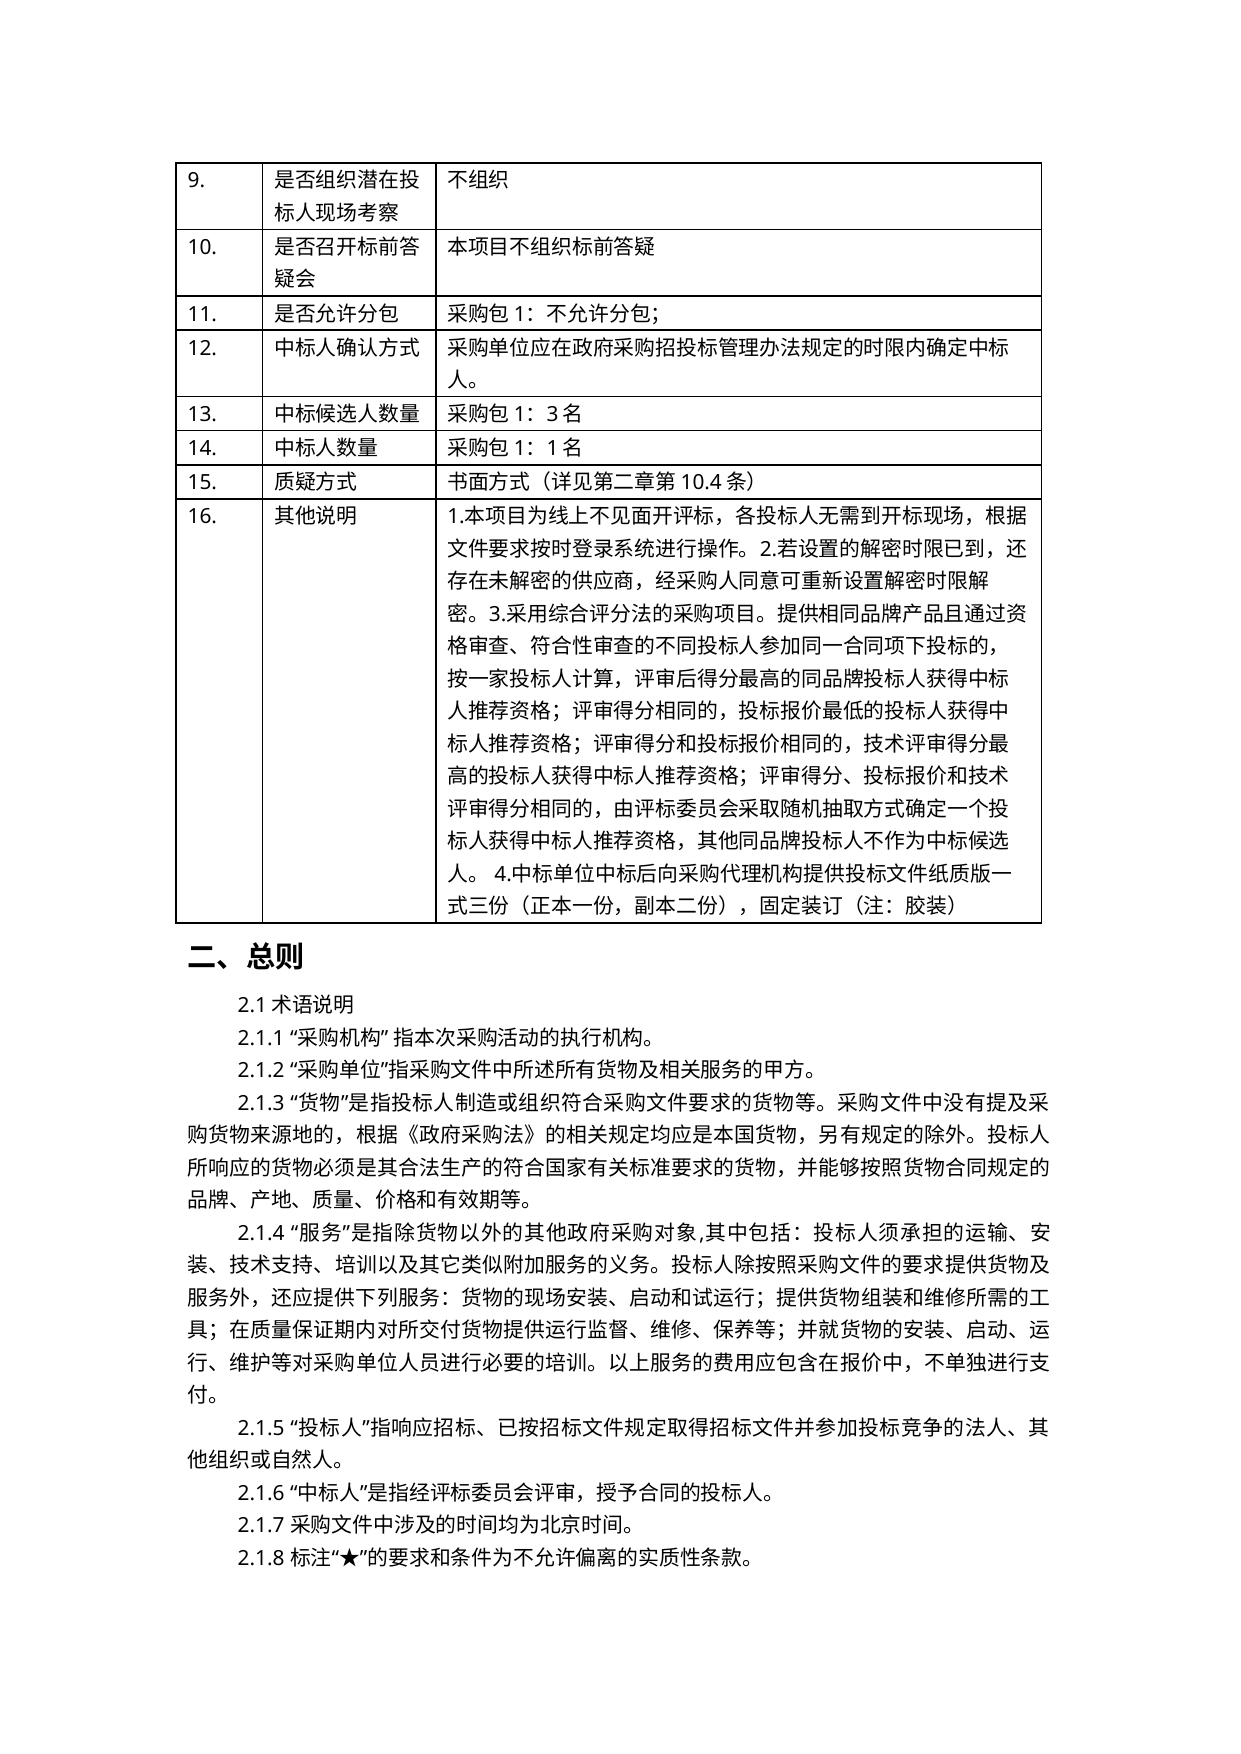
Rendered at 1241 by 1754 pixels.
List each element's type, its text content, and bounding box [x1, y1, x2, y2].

text 2.1术语说明 [187, 988, 1053, 1021]
table_cell 1.本项目为线上不见面开评标，各投标人无需到开标现场，根据文件要求按时登录系统进行操作。2.若设置的解密时限已到，还存在未解密的供应商，经采购人同意可重新设置解密时限解密。3.采用综合评分法的采购项目。提供相同品牌产品且通过资格审查、符合性审查的不同投标人参加同一合同项下投标的，按一家投标人计算，评审后得分最高的同品牌投标人获得中标人推荐资格；评审得分相同的，投标报价最低的投标人获得中标人推荐资格；评审得分和投标报价相同的，技术评审得分最高的投标人获得中标人推荐资格；评审得分、投标报价和技术评审得分相同的，由评标委员会采取随机抽取方式确定一个投标人获得中标人推荐资格，其他同品牌投标人不作为中标候选人。 4.中标单位中标后向采购代理机构提供投标文件纸质版一式三份（正本一份，副本二份），固定装订（注：胶装） [437, 500, 1041, 922]
text 2.1.3 “货物”是指投标人制造或组织符合采购文件要求的货物等。采购文件中没有提及采购货物来源地的，根据《政府采购法》的相关规定均应是本国货物，另有规定的除外。投标人所响应的货物必须是其合法生产的符合国家有关标准要求的货物，并能够按照货物合同规定的品牌、产地、质量、价格和有效期等。 [187, 1086, 1053, 1216]
text 2.1.8 标注“★”的要求和条件为不允许偏离的实质性条款。 [187, 1541, 1053, 1573]
table_cell 11. [177, 297, 262, 329]
table_cell 12. [177, 331, 262, 396]
table_cell 不组织 [437, 164, 1041, 228]
table_cell 14. [177, 431, 262, 464]
table_cell 10. [177, 230, 262, 295]
table_cell 15. [177, 466, 262, 498]
table_cell 采购包1：1名 [437, 431, 1041, 464]
table_cell 采购包1：3名 [437, 397, 1041, 430]
table_cell 中标候选人数量 [263, 397, 435, 430]
table_cell 是否允许分包 [263, 297, 435, 329]
text 2.1.7 采购文件中涉及的时间均为北京时间。 [187, 1508, 1053, 1541]
table_cell 中标人数量 [263, 431, 435, 464]
table_cell 是否组织潜在投标人现场考察 [263, 164, 435, 228]
text 2.1.4 “服务”是指除货物以外的其他政府采购对象,其中包括：投标人须承担的运输、安装、技术支持、培训以及其它类似附加服务的义务。投标人除按照采购文件的要求提供货物及服务外，还应提供下列服务：货物的现场安装、启动和试运行；提供货物组装和维修所需的工具；在质量保证期内对所交付货物提供运行监督、维修、保养等；并就货物的安装、启动、运行、维护等对采购单位人员进行必要的培训。以上服务的费用应包含在报价中，不单独进行支付。 [187, 1216, 1053, 1411]
text 2.1.2 “采购单位”指采购文件中所述所有货物及相关服务的甲方。 [187, 1053, 1053, 1086]
table_cell 16. [177, 500, 262, 922]
table_cell 采购单位应在政府采购招投标管理办法规定的时限内确定中标人。 [437, 331, 1041, 396]
text 2.1.1 “采购机构” 指本次采购活动的执行机构。 [187, 1021, 1053, 1053]
table_cell 9. [177, 164, 262, 228]
table_cell 质疑方式 [263, 466, 435, 498]
table_cell 书面方式（详见第二章第10.4条） [437, 466, 1041, 498]
table_cell 本项目不组织标前答疑 [437, 230, 1041, 295]
text 二、总则 [187, 923, 1053, 988]
table_cell 是否召开标前答疑会 [263, 230, 435, 295]
text 2.1.5 “投标人”指响应招标、已按招标文件规定取得招标文件并参加投标竞争的法人、其他组织或自然人。 [187, 1411, 1053, 1476]
table_cell 其他说明 [263, 500, 435, 922]
table_cell 采购包1：不允许分包； [437, 297, 1041, 329]
text 2.1.6 “中标人”是指经评标委员会评审，授予合同的投标人。 [187, 1476, 1053, 1508]
table_cell 中标人确认方式 [263, 331, 435, 396]
table_cell 13. [177, 397, 262, 430]
